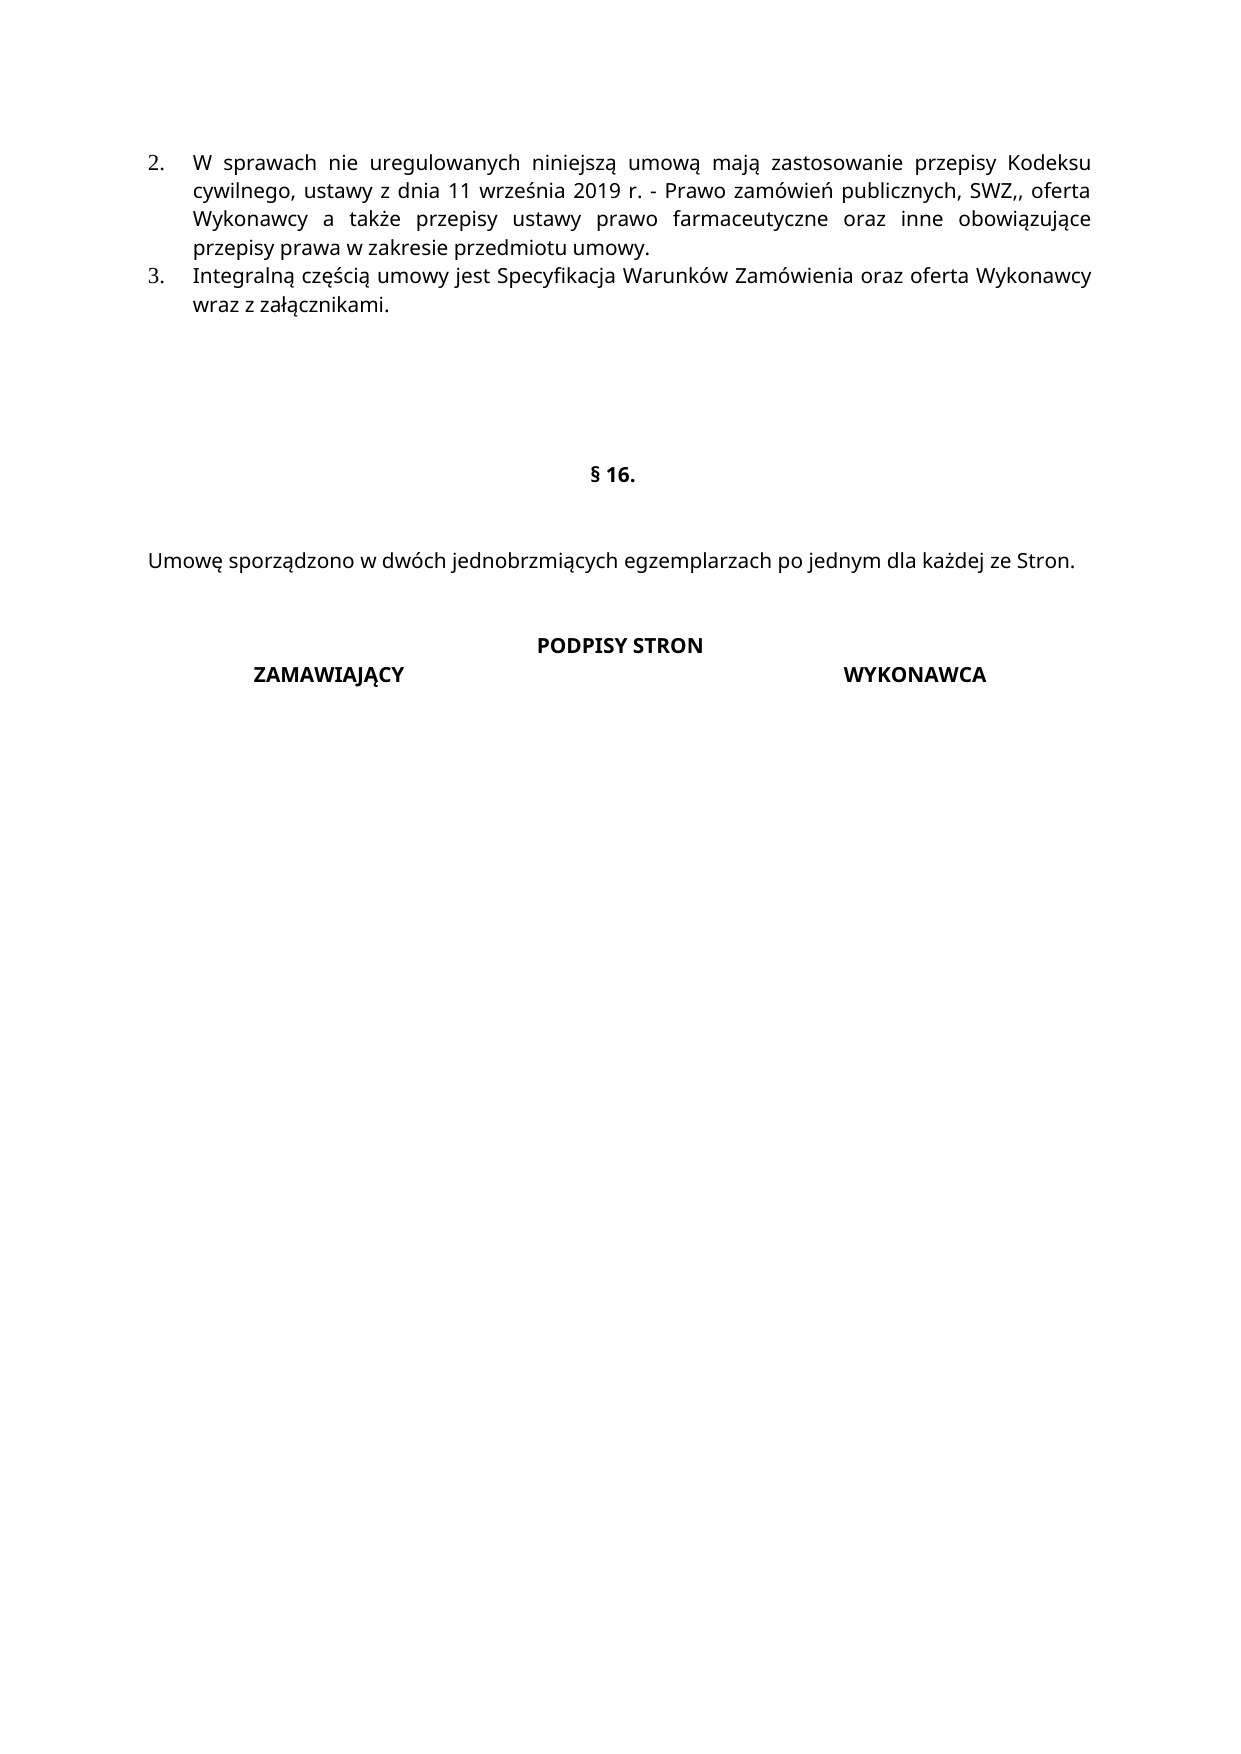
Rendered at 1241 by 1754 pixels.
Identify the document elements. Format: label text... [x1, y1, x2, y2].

list W sprawach nie uregulowanych niniejszą umową mają zastosowanie przepisy Kodeksu cywilnego, ustawy z dnia 11 września 2019 r. - Prawo zamówień publicznych, SWZ,, oferta Wykonawcy a także przepisy ustawy prawo farmaceutyczne oraz inne obowiązujące przepisy prawa w zakresie przedmiotu umowy. [148, 148, 1093, 261]
list Integralną częścią umowy jest Specyfikacja Warunków Zamówienia oraz oferta Wykonawcy wraz z załącznikami. [148, 261, 1093, 318]
text ZAMAWIAJĄCY WYKONAWCA [148, 660, 1093, 688]
text PODPISY STRON [148, 631, 1093, 660]
text Umowę sporządzono w dwóch jednobrzmiących egzemplarzach po jednym dla każdej ze Stron. [148, 546, 1093, 574]
text § 16. [516, 460, 1093, 489]
